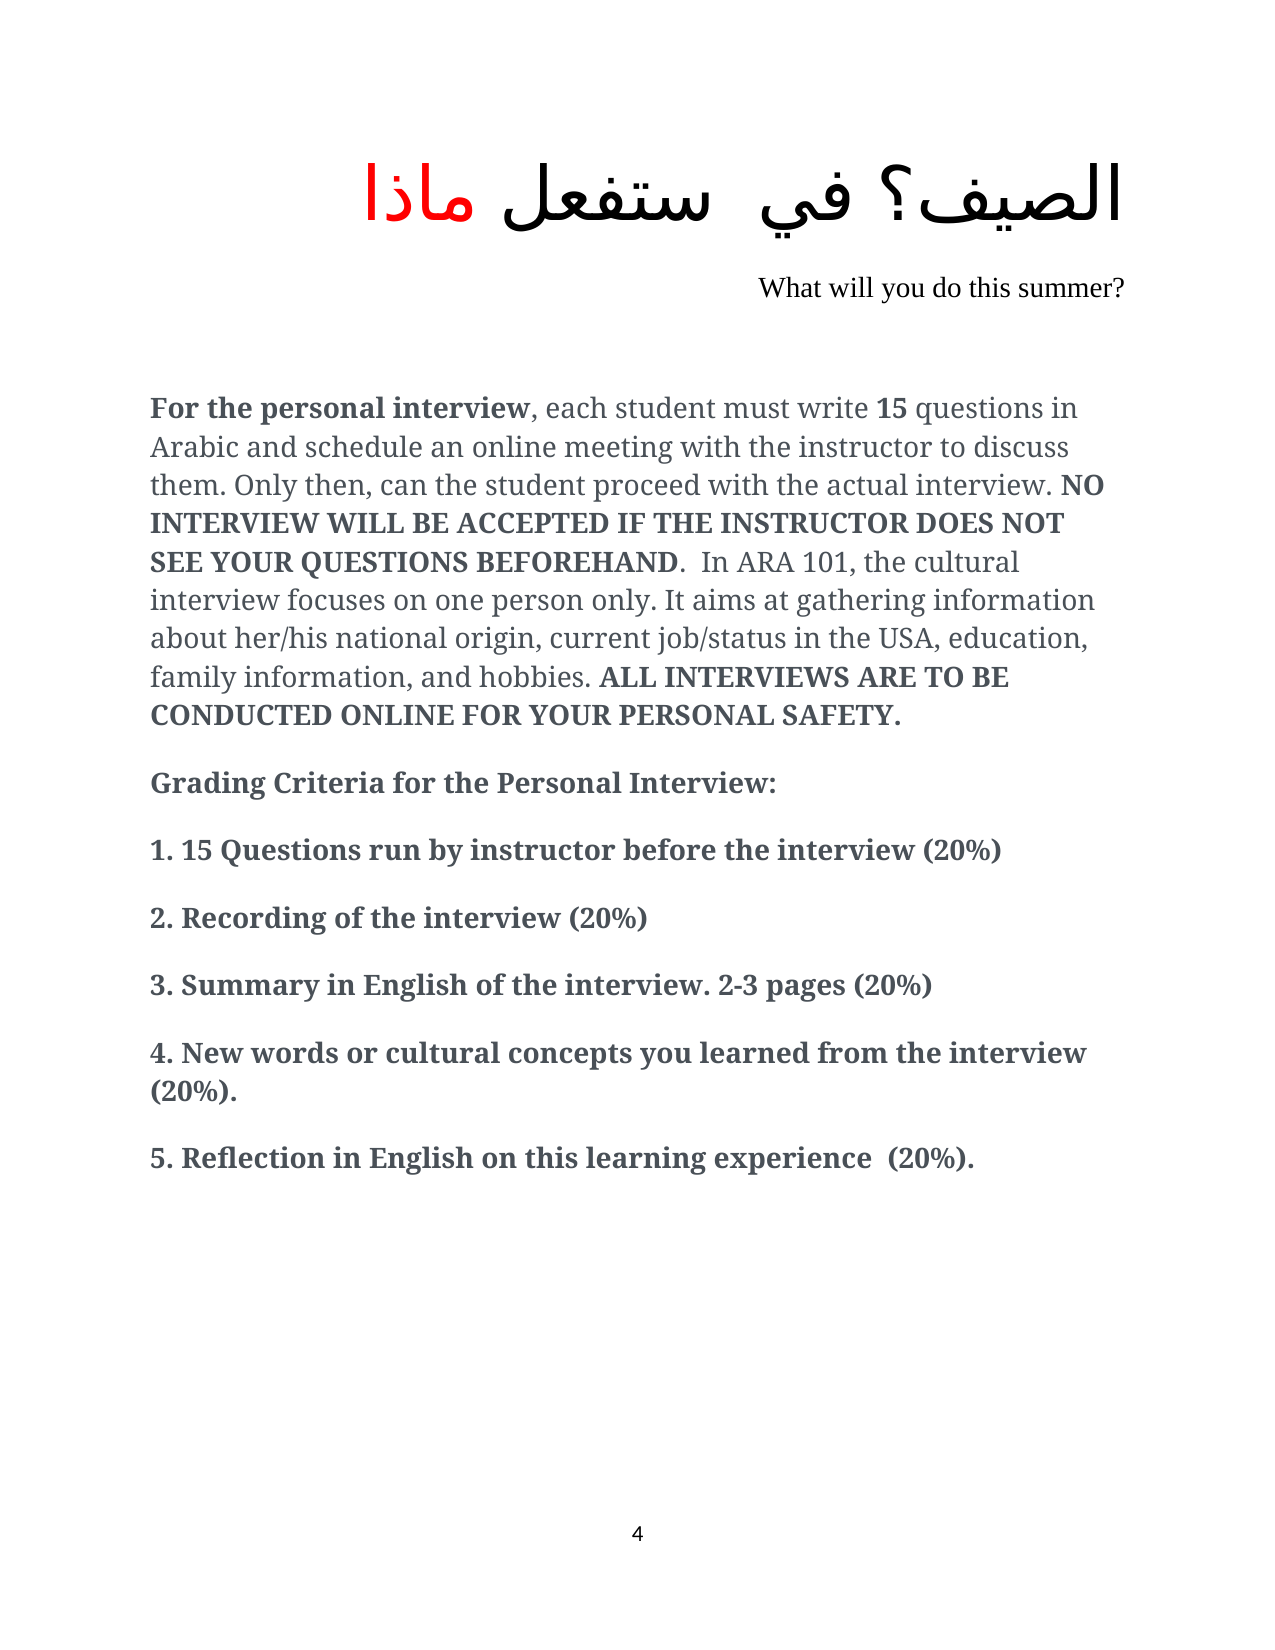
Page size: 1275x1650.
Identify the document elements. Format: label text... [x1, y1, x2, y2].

text 5. Reflection in English on this learning experience (20%). [150, 1139, 1125, 1177]
text What will you do this summer? [150, 270, 1125, 303]
text For the personal interview, each student must write 15 questions in Arabic and schedule an online meeting with the instructor to discuss them. Only then, can the student proceed with the actual interview. NO INTERVIEW WILL BE ACCEPTED IF THE INSTRUCTOR DOES NOT SEE YOUR QUESTIONS BEFOREHAND. In ARA 101, the cultural interview focuses on one person only. It aims at gathering information about her/his national origin, current job/status in the USA, education, family information, and hobbies. ALL INTERVIEWS ARE TO BE CONDUCTED ONLINE FOR YOUR PERSONAL SAFETY. [150, 389, 1125, 734]
text 2. Recording of the interview (20%) [150, 898, 1125, 936]
text Grading Criteria for the Personal Interview: [150, 763, 1125, 801]
text 4. New words or cultural concepts you learned from the interview (20%). [150, 1033, 1125, 1109]
text 1. 15 Questions run by instructor before the interview (20%) [150, 830, 1125, 869]
text 3. Summary in English of the interview. 2-3 pages (20%) [150, 965, 1125, 1004]
text الصيف؟ في ستفعل ماذا [150, 150, 1125, 236]
